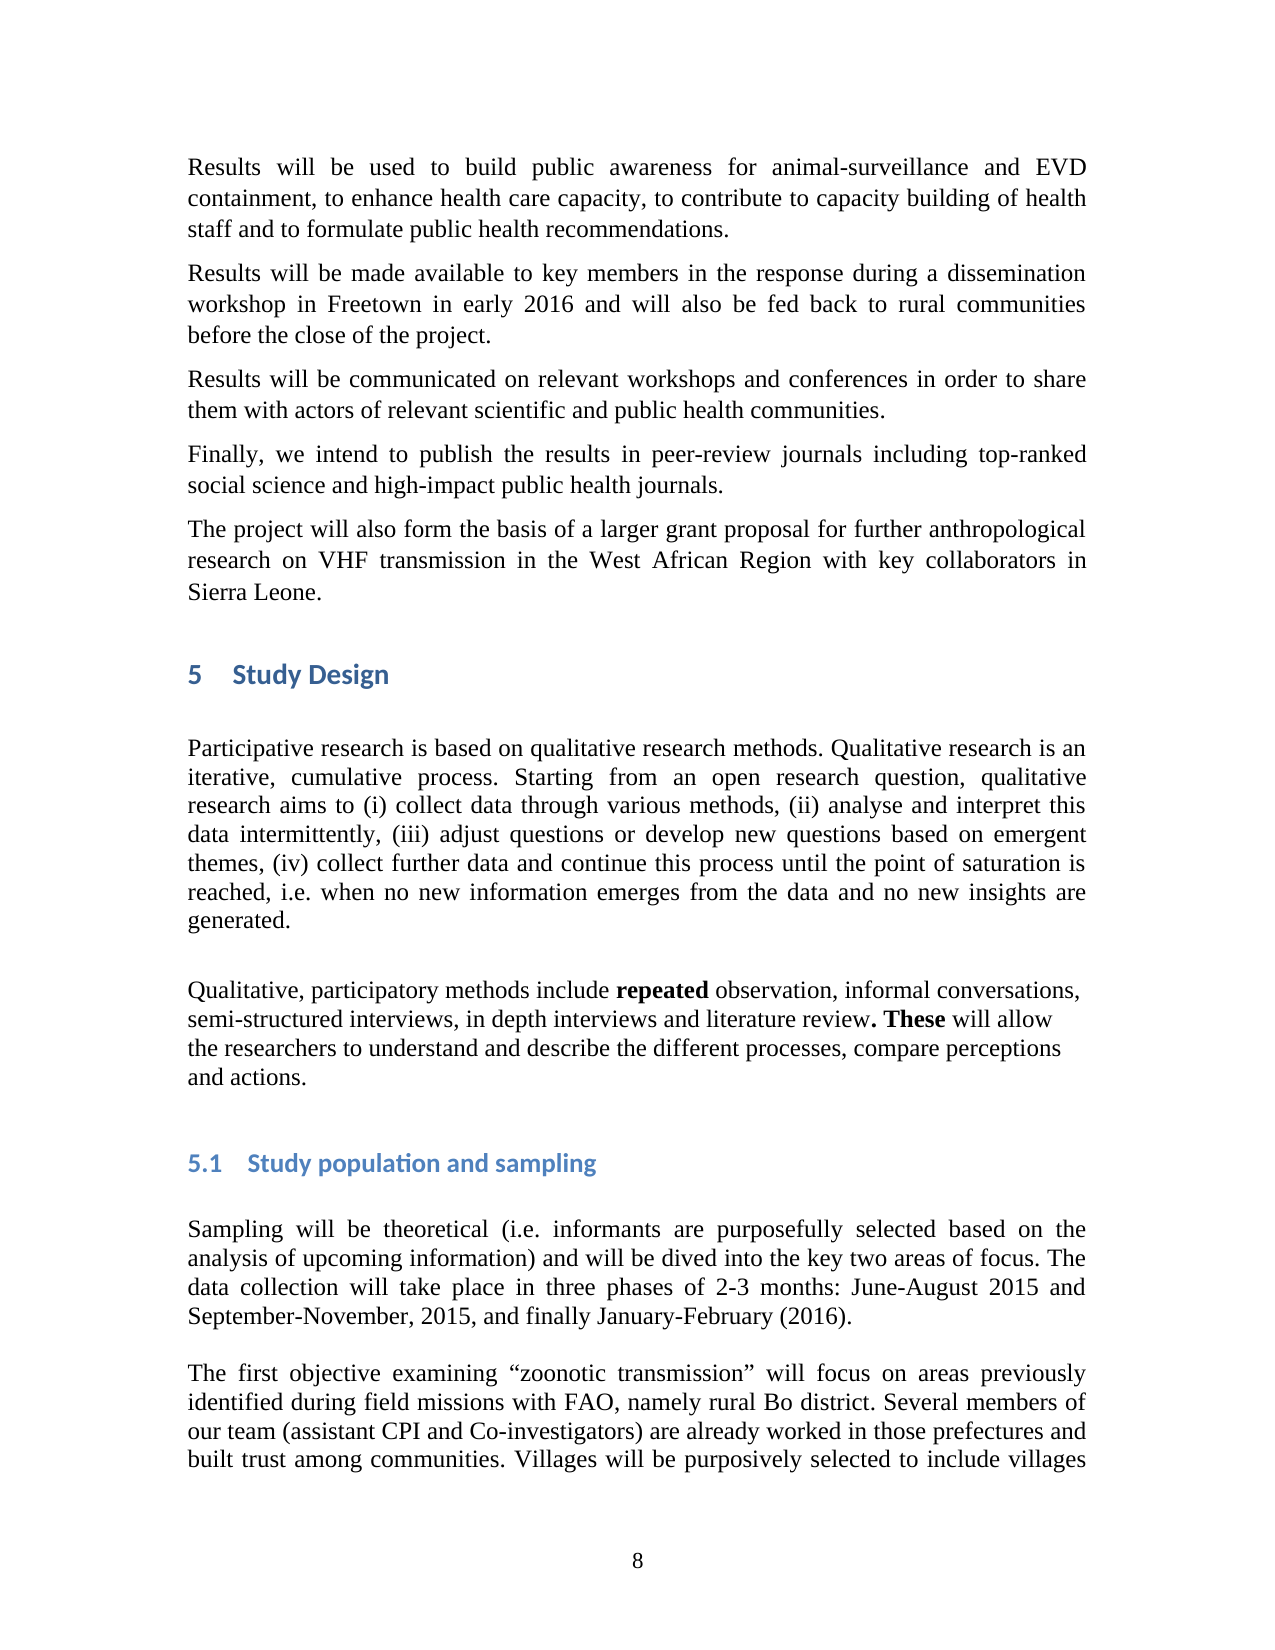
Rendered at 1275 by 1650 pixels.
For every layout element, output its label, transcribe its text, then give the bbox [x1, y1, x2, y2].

text Participative research is based on qualitative research methods. Qualitative research is an iterative, cumulative process. Starting from an open research question, qualitative research aims to (i) collect data through various methods, (ii) analyse and interpret this data intermittently, (iii) adjust questions or develop new questions based on emergent themes, (iv) collect further data and continue this process until the point of saturation is reached, i.e. when no new information emerges from the data and no new insights are generated. [187, 733, 1087, 934]
text Results will be communicated on relevant workshops and conferences in order to share them with actors of relevant scientific and public health communities. [187, 362, 1087, 425]
text Sampling will be theoretical (i.e. informants are purposefully selected based on the analysis of upcoming information) and will be dived into the key two areas of focus. The data collection will take place in three phases of 2-3 months: June-August 2015 and September-November, 2015, and finally January-February (2016). [187, 1214, 1087, 1329]
text The project will also form the basis of a larger grant proposal for further anthropological research on VHF transmission in the West African Region with key collaborators in Sierra Leone. [187, 512, 1087, 606]
text Results will be used to build public awareness for animal-surveillance and EVD containment, to enhance health care capacity, to contribute to capacity building of health staff and to formulate public health recommendations. [187, 150, 1087, 244]
text Qualitative, participatory methods include repeated observation, informal conversations, semi-structured interviews, in depth interviews and literature review. These will allow the researchers to understand and describe the different processes, compare perceptions and actions. [187, 976, 1087, 1091]
subtitle Study Design [187, 656, 1087, 692]
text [187, 1358, 1087, 1473]
text Finally, we intend to publish the results in peer-review journals including top-ranked social science and high-impact public health journals. [187, 437, 1087, 500]
text Results will be made available to key members in the response during a dissemination workshop in Freetown in early 2016 and will also be fed back to rural communities before the close of the project. [187, 256, 1087, 350]
subtitle Study population and sampling [187, 1146, 1087, 1179]
